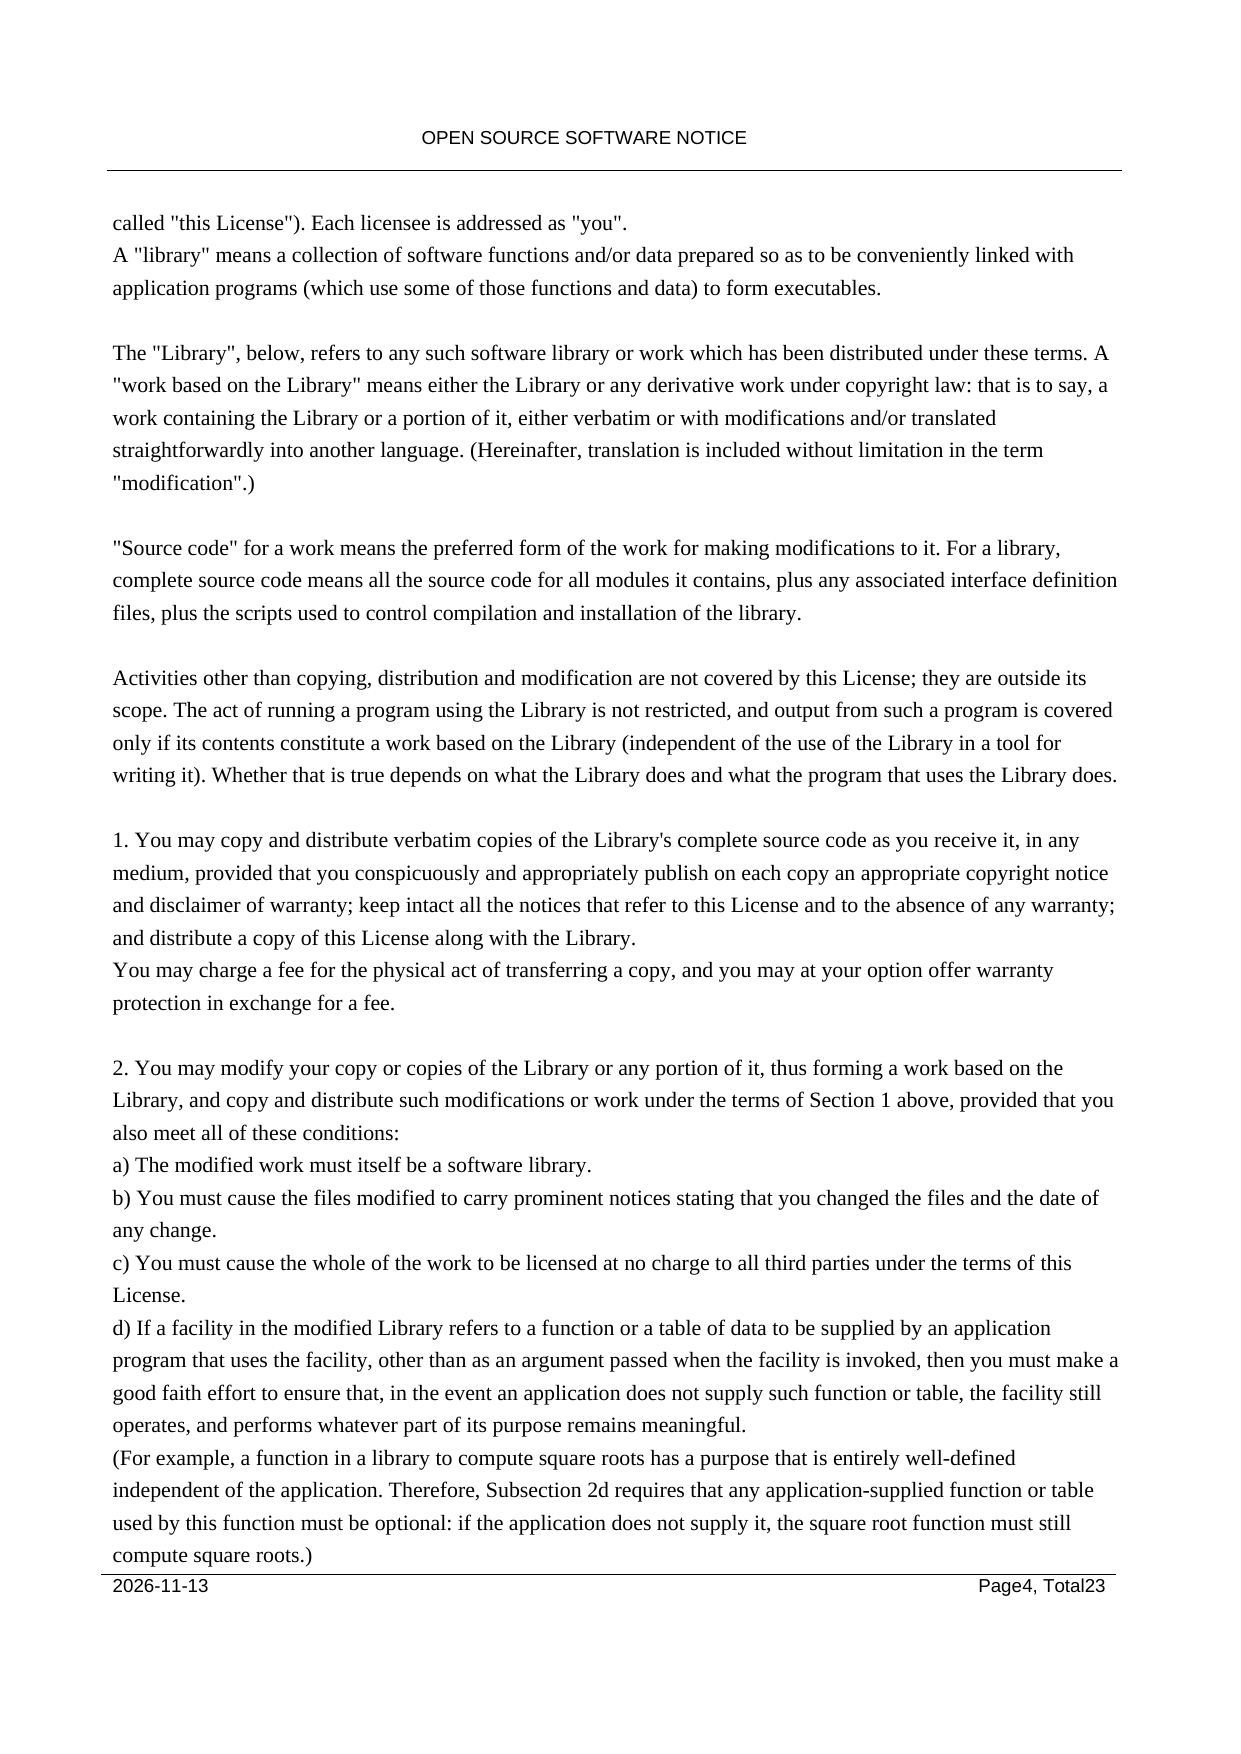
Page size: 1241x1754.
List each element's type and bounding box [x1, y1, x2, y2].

text [112, 206, 1128, 1571]
